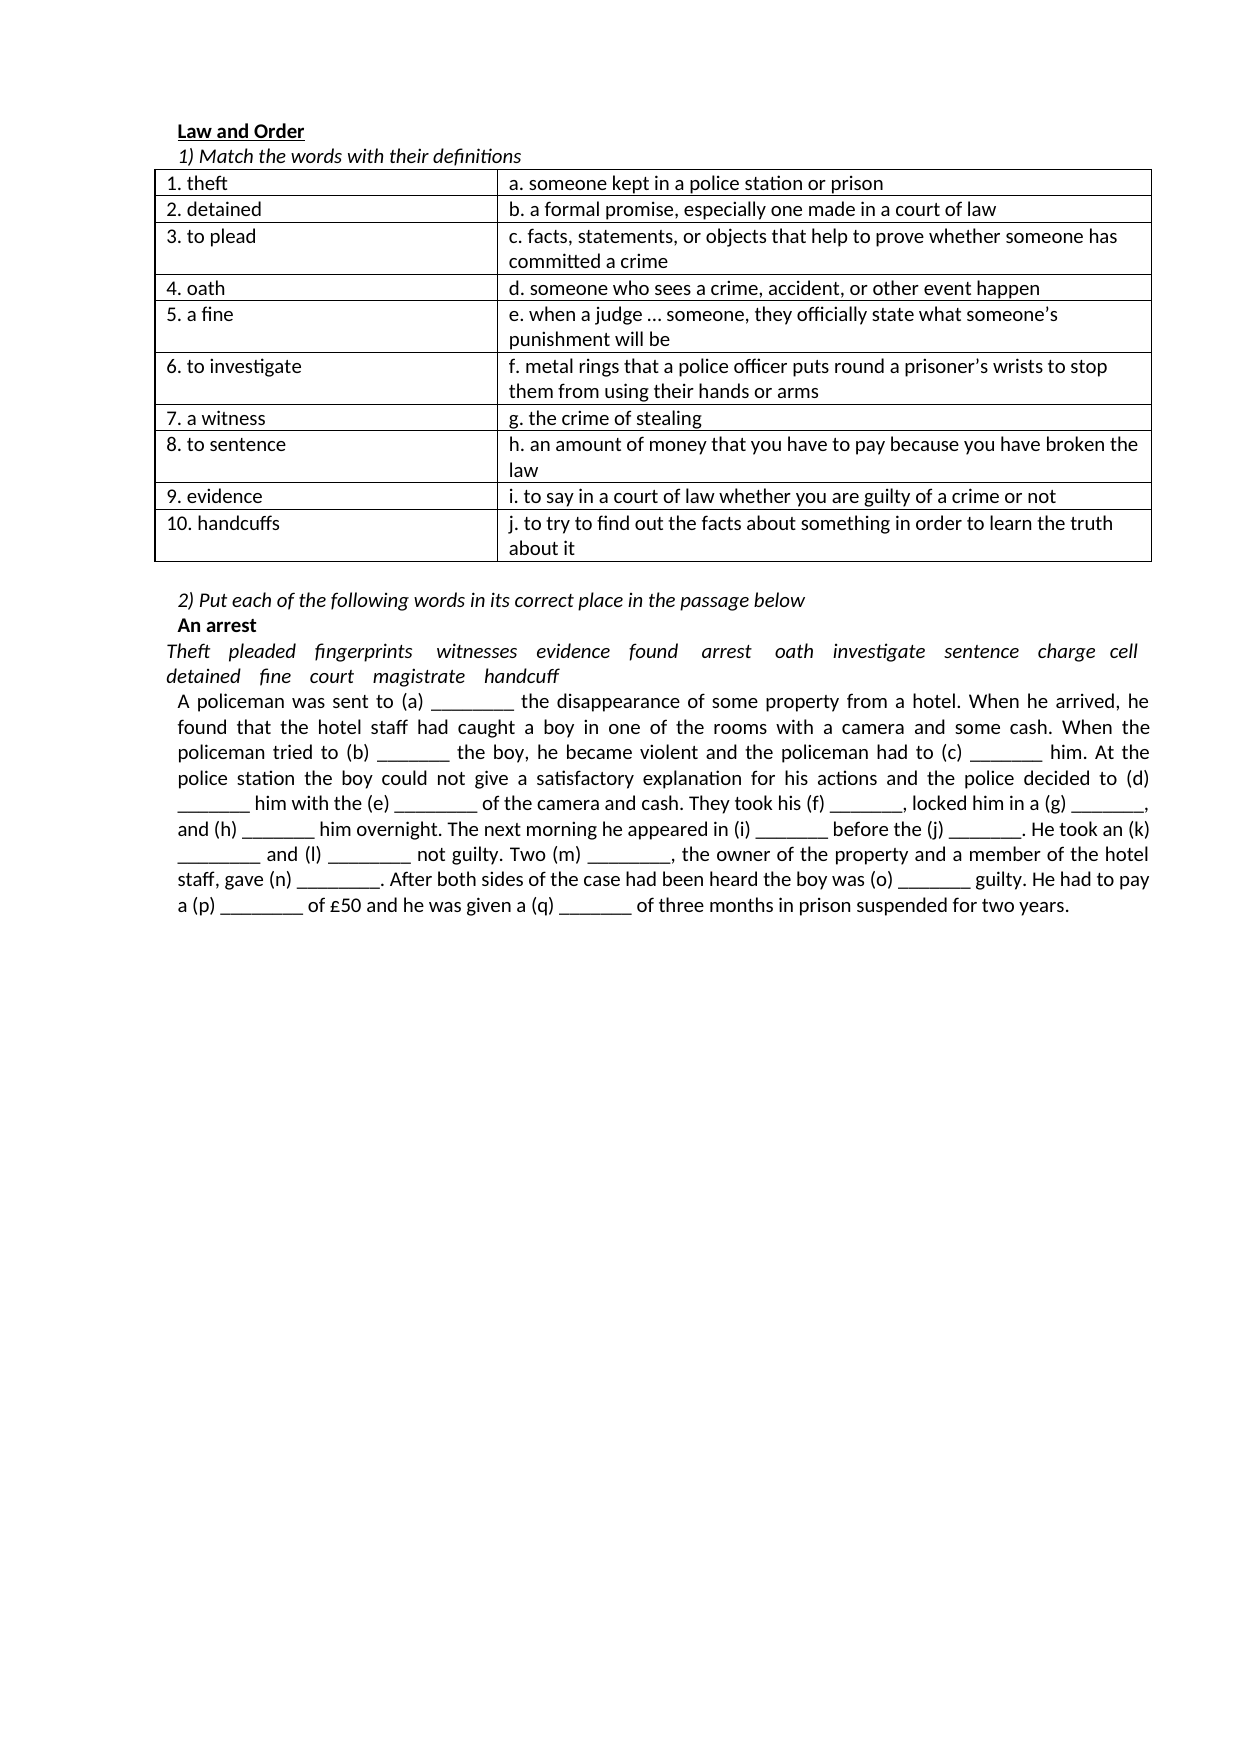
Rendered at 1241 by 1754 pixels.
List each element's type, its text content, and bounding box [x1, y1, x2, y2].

table_cell 6. to investigate [156, 353, 497, 404]
text An arrest [177, 612, 1152, 638]
table_cell c. facts, statements, or objects that help to prove whether someone has committed a crime [498, 223, 1151, 274]
table_cell 5. a fine [156, 301, 497, 352]
table_cell d. someone who sees a crime, accident, or other event happen [498, 275, 1151, 300]
table_header 1. theft [156, 170, 497, 195]
table_header Theft pleaded fingerprints witnesses evidence found arrest oath investigate sentence charge cell detained fine court magistrate handcuff [155, 638, 1152, 689]
table_cell f. metal rings that a police officer puts round a prisoner’s wrists to stop them from using their hands or arms [498, 353, 1151, 404]
table_cell i. to say in a court of law whether you are guilty of a crime or not [498, 483, 1151, 509]
table_cell 8. to sentence [156, 431, 497, 482]
text A policeman was sent to (a) ________ the disappearance of some property from a hotel. When he arrived, he found that the hotel staff had caught a boy in one of the rooms with a camera and some cash. When the policeman tried to (b) _______ the boy, he became violent and the policeman had to (c) _______ him. At the police station the boy could not give a satisfactory explanation for his actions and the police decided to (d) _______ him with the (e) ________ of the camera and cash. They took his (f) _______, locked him in a (g) _______, and (h) _______ him overnight. The next morning he appeared in (i) _______ before the (j) _______. He took an (k) ________ and (l) ________ not guilty. Two (m) ________, the owner of the property and a member of the hotel staff, gave (n) ________. After both sides of the case had been heard the boy was (o) _______ guilty. He had to pay a (p) ________ of £50 and he was given a (q) _______ of three months in prison suspended for two years. [177, 689, 1152, 917]
table_cell g. the crime of stealing [498, 405, 1151, 430]
table_cell 4. oath [156, 275, 497, 300]
text Law and Order [177, 118, 1152, 143]
table_cell 2. detained [156, 196, 497, 222]
table_cell b. a formal promise, especially one made in a court of law [498, 196, 1151, 222]
table_cell 9. evidence [156, 483, 497, 509]
table_cell j. to try to find out the facts about something in order to learn the truth about it [498, 510, 1151, 561]
table_cell 3. to plead [156, 223, 497, 274]
table_cell h. an amount of money that you have to pay because you have broken the law [498, 431, 1151, 482]
table_header a. someone kept in a police station or prison [498, 170, 1151, 195]
table_cell 10. handcuffs [156, 510, 497, 561]
text 2) Put each of the following words in its correct place in the passage below [177, 587, 1152, 612]
table_cell 7. a witness [156, 405, 497, 430]
text 1) Match the words with their definitions [177, 143, 1152, 169]
table_cell e. when a judge … someone, they officially state what someone’s punishment will be [498, 301, 1151, 352]
